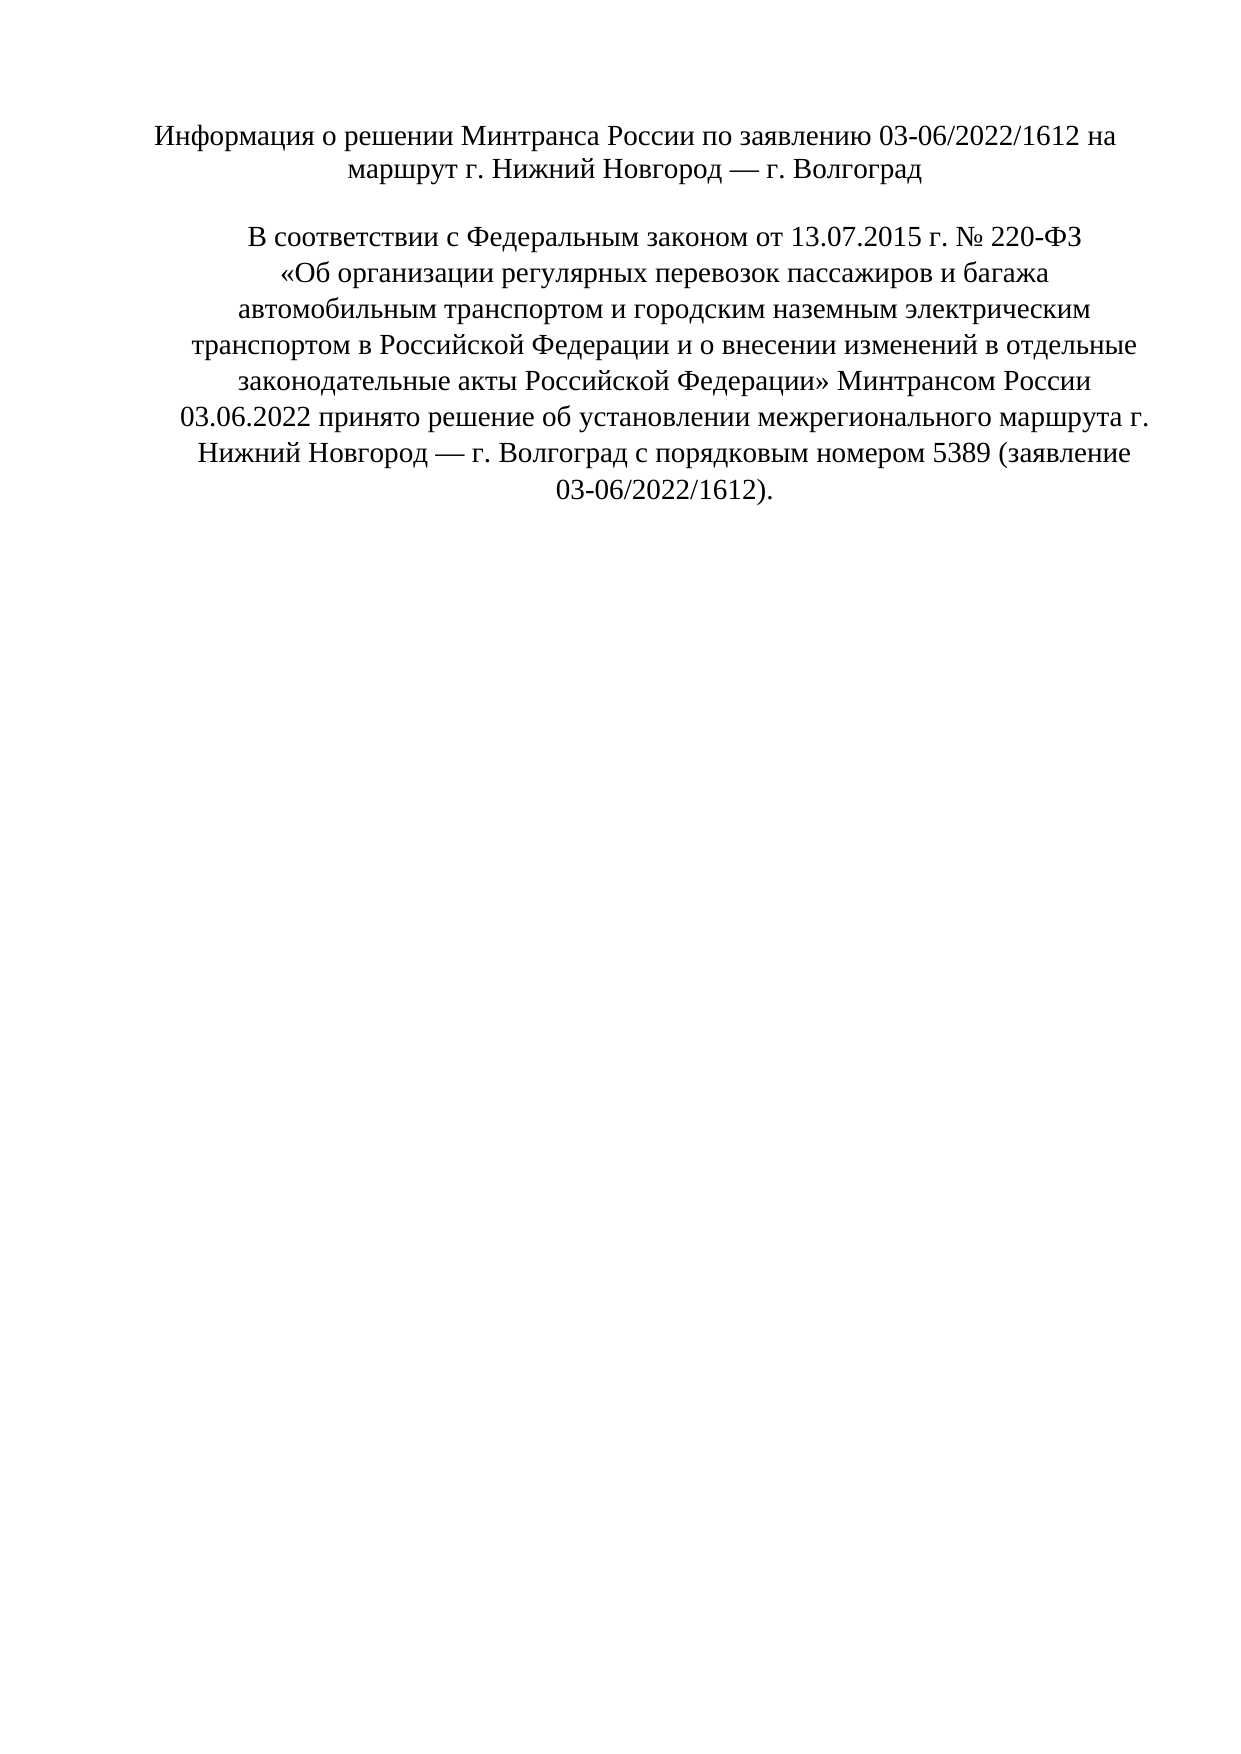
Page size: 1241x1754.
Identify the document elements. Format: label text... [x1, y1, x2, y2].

text Информация о решении Минтранса России по заявлению 03-06/2022/1612 на маршрут г. Нижний Новгород — г. Волгоград [118, 118, 1152, 185]
text В соответствии с Федеральным законом от 13.07.2015 г. № 220-ФЗ «Об организации регулярных перевозок пассажиров и багажа автомобильным транспортом и городским наземным электрическим транспортом в Российской Федерации и о внесении изменений в отдельные законодательные акты Российской Федерации» Минтрансом России 03.06.2022 принято решение об установлении межрегионального маршрута г. Нижний Новгород — г. Волгоград с порядковым номером 5389 (заявление 03-06/2022/1612). [177, 219, 1152, 505]
